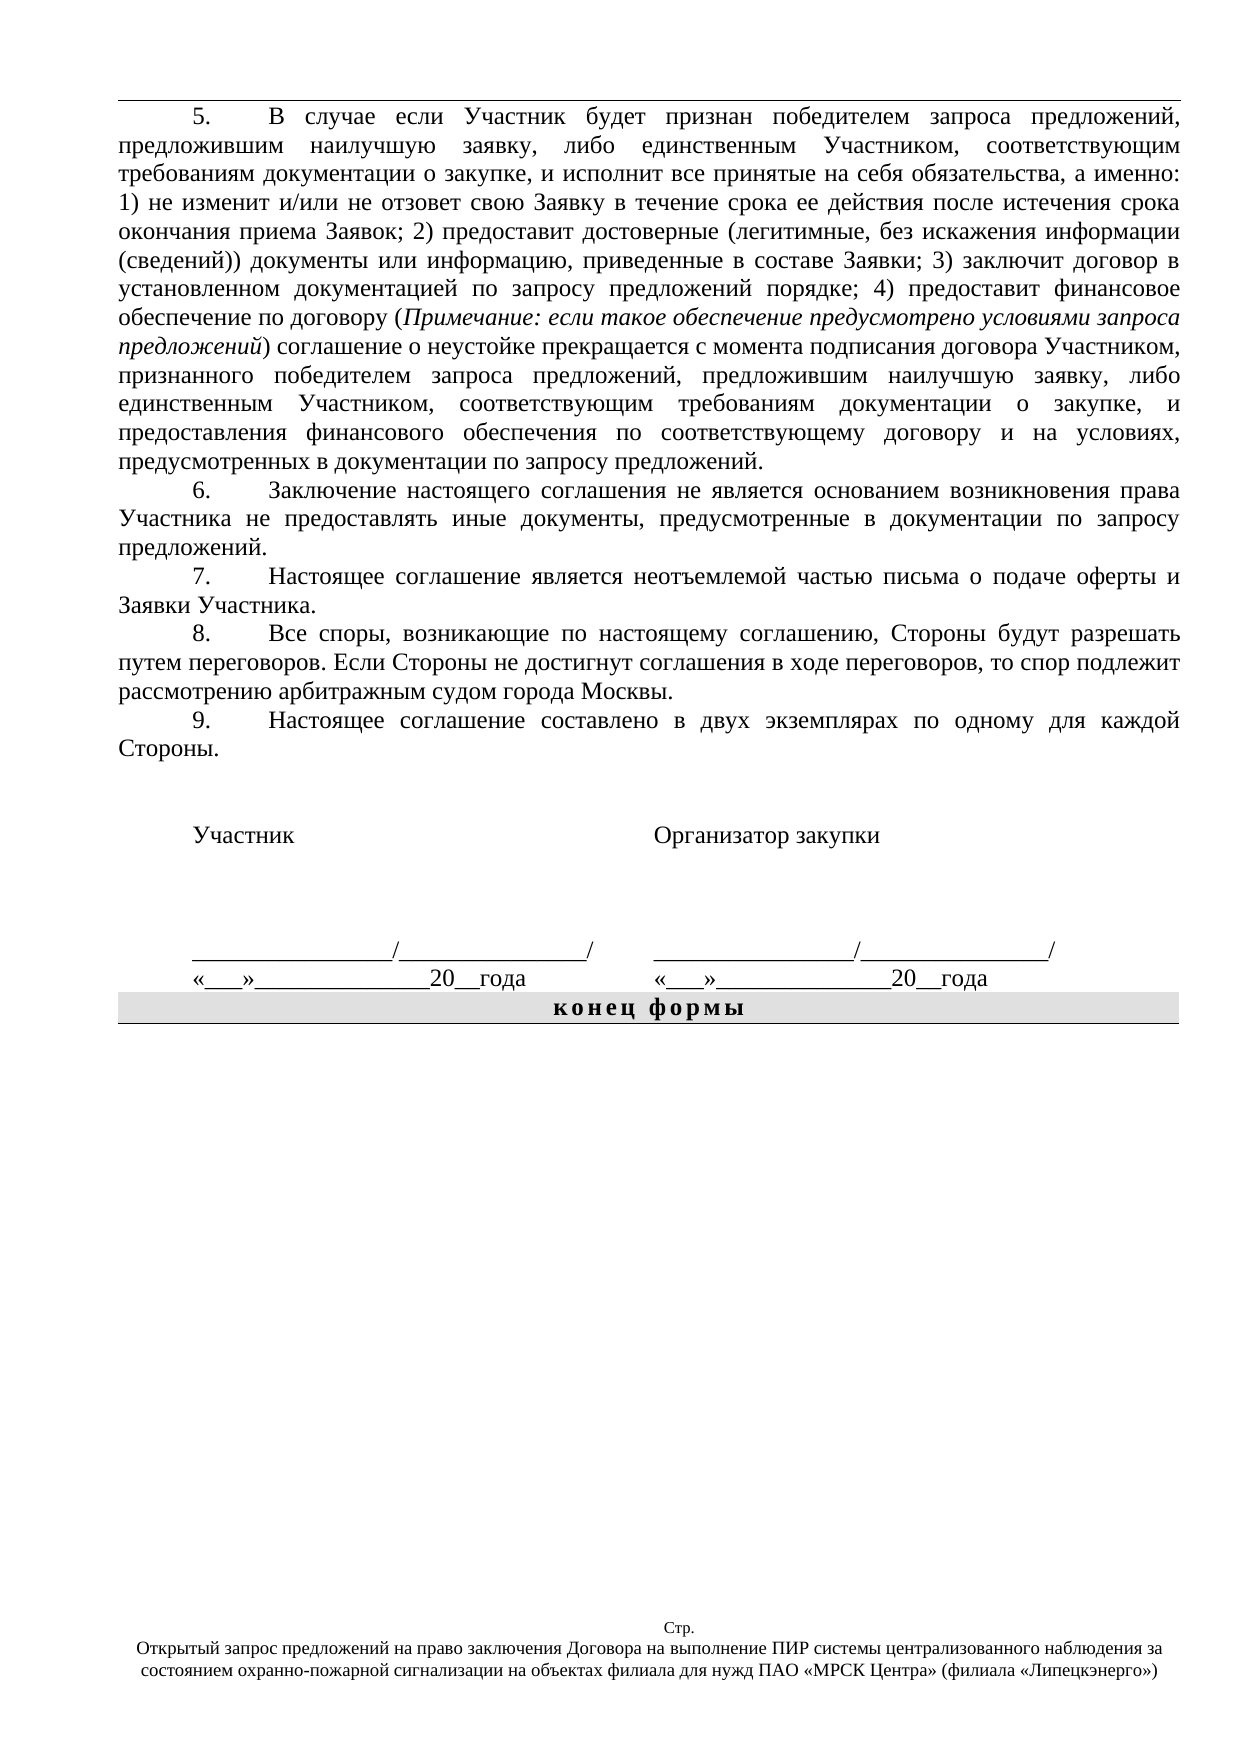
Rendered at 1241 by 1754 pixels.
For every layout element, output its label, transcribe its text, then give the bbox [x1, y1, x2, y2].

list В случае если Участник будет признан победителем запроса предложений, предложившим наилучшую заявку, либо единственным Участником, соответствующим требованиям документации о закупке, и исполнит все принятые на себя обязательства, а именно: 1) не изменит и/или не отзовет свою Заявку в течение срока ее действия после истечения срока окончания приема Заявок; 2) предоставит достоверные (легитимные, без искажения информации (сведений)) документы или информацию, приведенные в составе Заявки; 3) заключит договор в установленном документацией по запросу предложений порядке; 4) предоставит финансовое обеспечение по договору (Примечание: если такое обеспечение предусмотрено условиями запроса предложений) соглашение о неустойке прекращается с момента подписания договора Участником, признанного победителем запроса предложений, предложившим наилучшую заявку, либо единственным Участником, соответствующим требованиям документации о закупке, и предоставления финансового обеспечения по соответствующему договору и на условиях, предусмотренных в документации по запросу предложений. [118, 101, 1181, 475]
table_cell ________________/_______________/ «___»______________20__года [181, 849, 642, 992]
list Настоящее соглашение составлено в двух экземплярах по одному для каждой Стороны. [118, 705, 1181, 762]
table_header Организатор закупки [643, 820, 1104, 848]
list Все споры, возникающие по настоящему соглашению, Стороны будут разрешать путем переговоров. Если Стороны не достигнут соглашения в ходе переговоров, то спор подлежит рассмотрению арбитражным судом города Москвы. [118, 618, 1181, 705]
list Заключение настоящего соглашения не является основанием возникновения права Участника не предоставлять иные документы, предусмотренные в документации по запросу предложений. [118, 475, 1181, 561]
list Настоящее соглашение является неотъемлемой частью письма о подаче оферты и Заявки Участника. [118, 561, 1181, 618]
text конец формы [118, 992, 1179, 1023]
table_header Участник [181, 820, 642, 848]
table_cell ________________/_______________/ «___»______________20__года [643, 849, 1104, 992]
